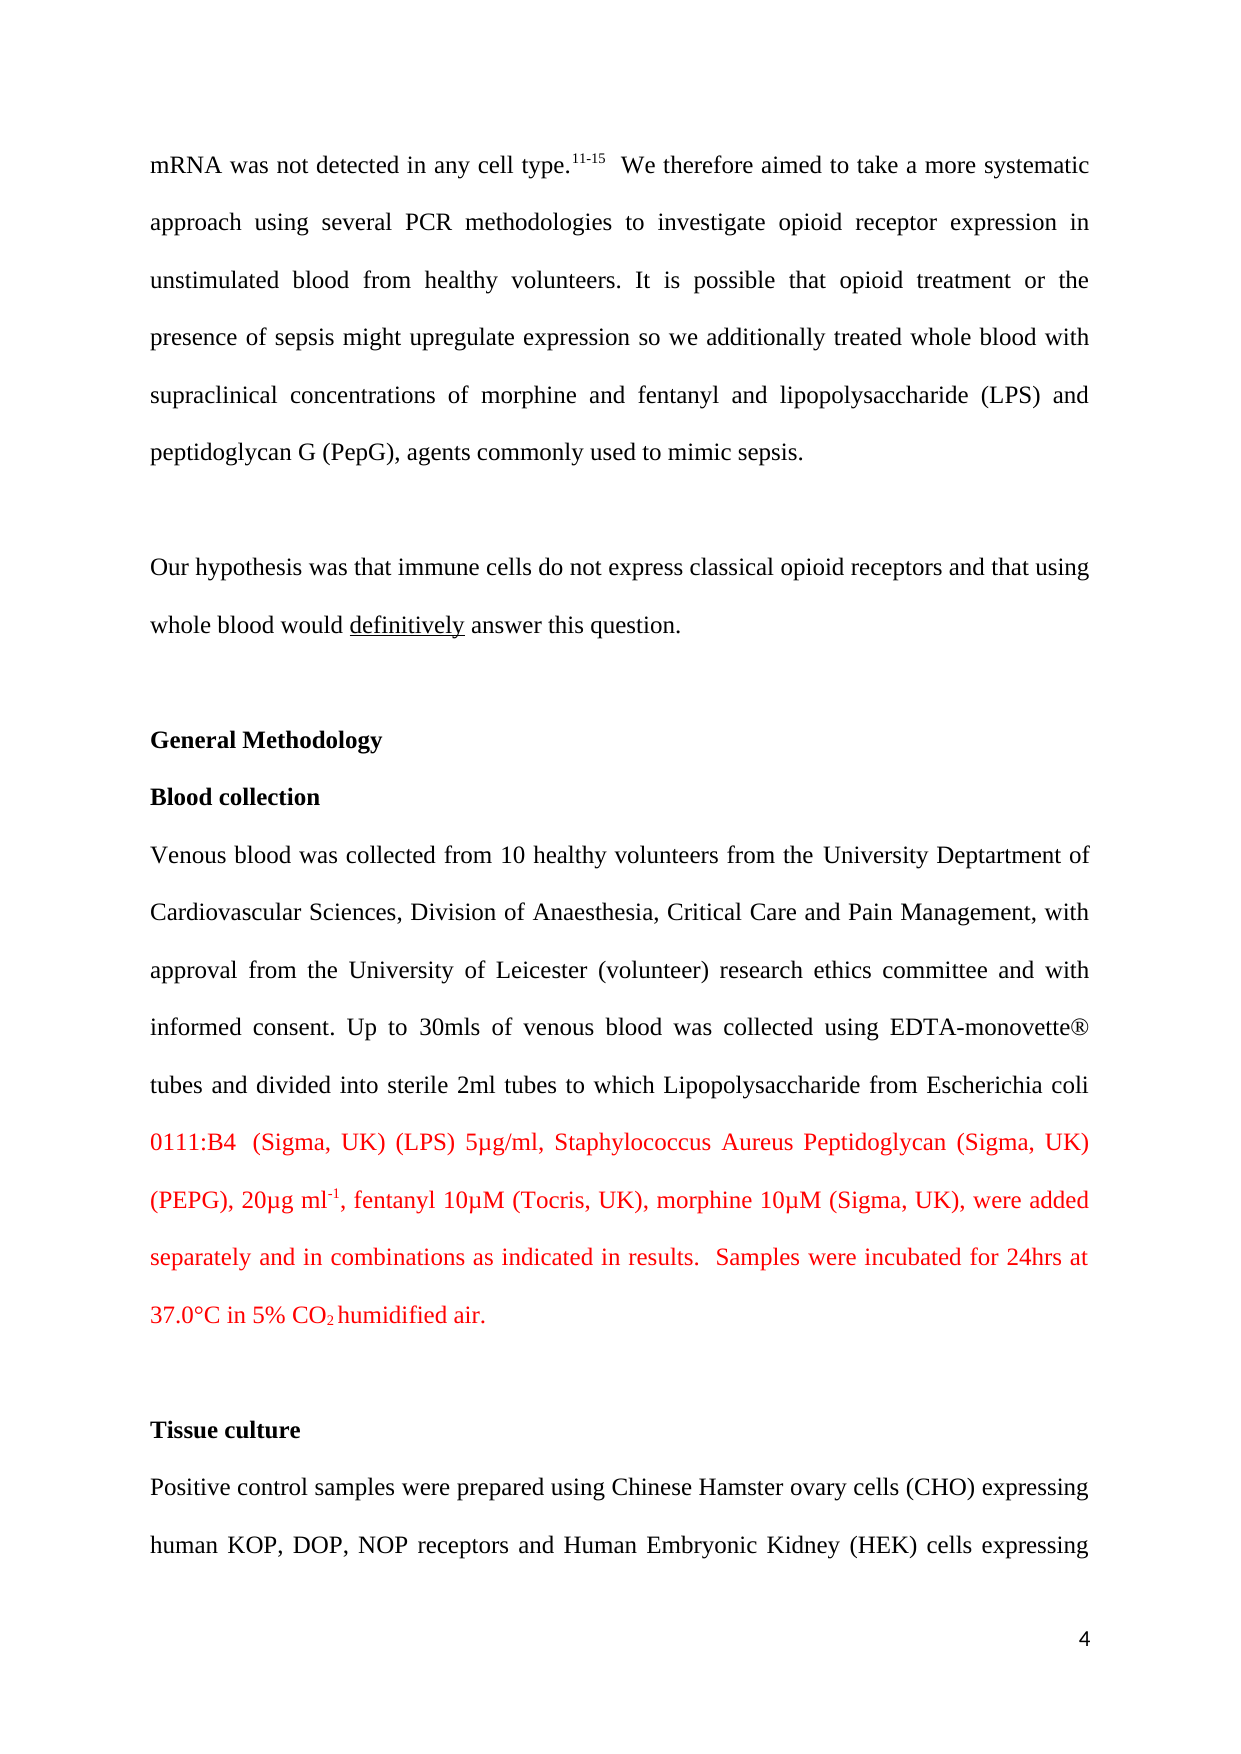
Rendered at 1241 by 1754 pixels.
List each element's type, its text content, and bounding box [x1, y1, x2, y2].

text Blood collection [150, 782, 1090, 811]
text Venous blood was collected from 10 healthy volunteers from the University Deptartment of Cardiovascular Sciences, Division of Anaesthesia, Critical Care and Pain Management, with approval from the University of Leicester (volunteer) research ethics committee and with informed consent. Up to 30mls of venous blood was collected using EDTA-monovette® tubes and divided into sterile 2ml tubes to which Lipopolysaccharide from Escherichia coli 0111:B4 (Sigma, UK) (LPS) 5µg/ml, Staphylococcus Aureus Peptidoglycan (Sigma, UK) (PEPG), 20µg ml-1, fentanyl 10µM (Tocris, UK), morphine 10µM (Sigma, UK), were added separately and in combinations as indicated in results. Samples were incubated for 24hrs at 37.0°C in 5% CO2 humidified air. [150, 840, 1090, 1329]
text Tissue culture [150, 1415, 1090, 1444]
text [150, 150, 1090, 466]
text General Methodology [150, 725, 1090, 754]
text Our hypothesis was that immune cells do not express classical opioid receptors and that using whole blood would definitively answer this question. [150, 552, 1090, 639]
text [150, 1472, 1090, 1559]
